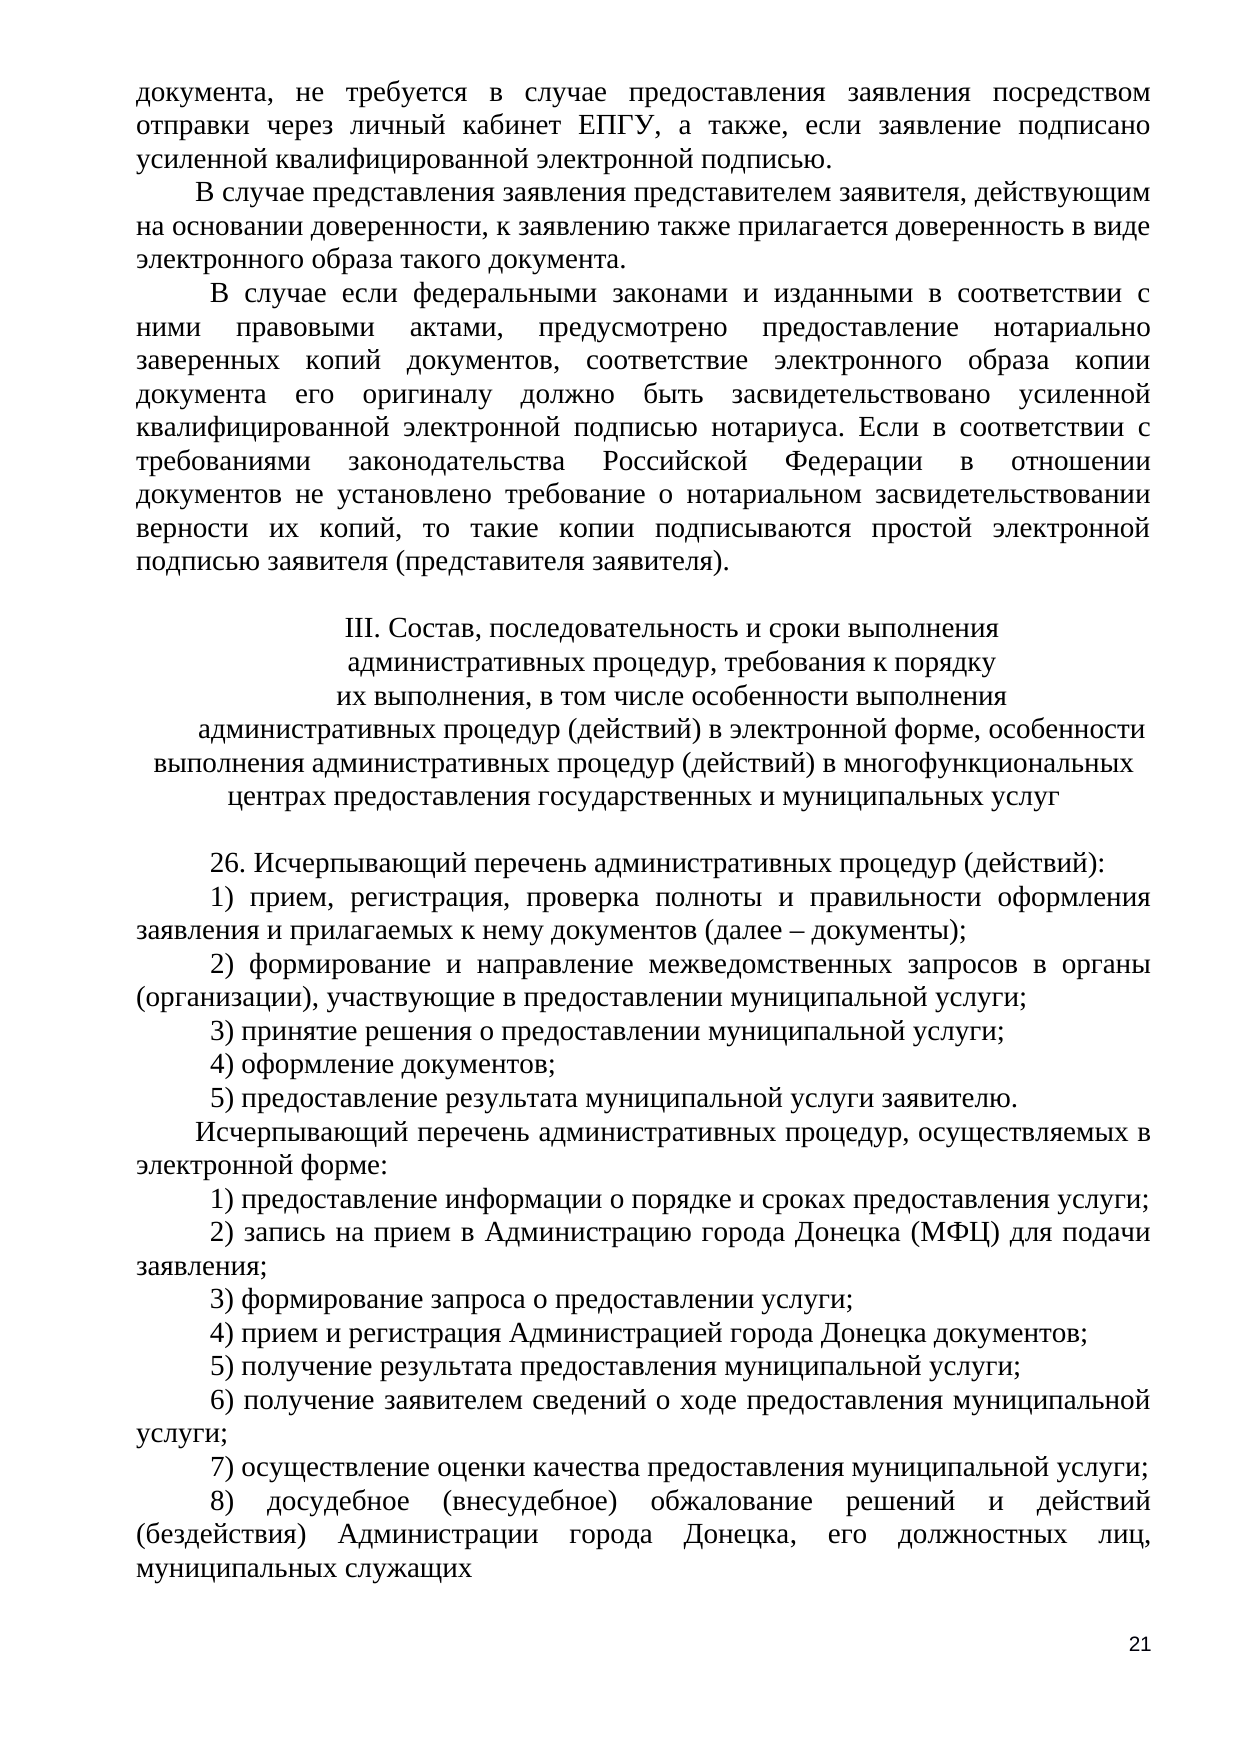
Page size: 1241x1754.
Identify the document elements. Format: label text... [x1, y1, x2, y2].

text 26. Исчерпывающий перечень административных процедур (действий): [136, 845, 1152, 879]
text III. Состав, последовательность и сроки выполнения [136, 611, 1152, 644]
text 8) досудебное (внесудебное) обжалование решений и действий (бездействия) Администрации города Донецка, его должностных лиц, муниципальных служащих [136, 1483, 1152, 1583]
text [136, 74, 1152, 174]
text административных процедур (действий) в электронной форме, особенности выполнения административных процедур (действий) в многофункциональных центрах предоставления государственных и муниципальных услуг [136, 711, 1152, 812]
text 5) предоставление результата муниципальной услуги заявителю. [136, 1080, 1152, 1114]
text В случае если федеральными законами и изданными в соответствии с ними правовыми актами, предусмотрено предоставление нотариально заверенных копий документов, соответствие электронного образа копии документа его оригиналу должно быть засвидетельствовано усиленной квалифицированной электронной подписью нотариуса. Если в соответствии с требованиями законодательства Российской Федерации в отношении документов не установлено требование о нотариальном засвидетельствовании верности их копий, то такие копии подписываются простой электронной подписью заявителя (представителя заявителя). [136, 275, 1152, 577]
text 2) запись на прием в Администрацию города Донецка (МФЦ) для подачи заявления; [136, 1214, 1152, 1281]
text 6) получение заявителем сведений о ходе предоставления муниципальной услуги; [136, 1382, 1152, 1449]
text 1) прием, регистрация, проверка полноты и правильности оформления заявления и прилагаемых к нему документов (далее – документы); [136, 879, 1152, 946]
text 1) предоставление информации о порядке и сроках предоставления услуги; [136, 1181, 1152, 1214]
text В случае представления заявления представителем заявителя, действующим на основании доверенности, к заявлению также прилагается доверенность в виде электронного образа такого документа. [136, 174, 1152, 275]
text 2) формирование и направление межведомственных запросов в органы (организации), участвующие в предоставлении муниципальной услуги; [136, 946, 1152, 1013]
text административных процедур, требования к порядку [136, 644, 1152, 678]
text 7) осуществление оценки качества предоставления муниципальной услуги; [136, 1449, 1152, 1483]
text 5) получение результата предоставления муниципальной услуги; [136, 1348, 1152, 1382]
text 4) оформление документов; [136, 1047, 1152, 1080]
text 3) принятие решения о предоставлении муниципальной услуги; [136, 1013, 1152, 1047]
text Исчерпывающий перечень административных процедур, осуществляемых в электронной форме: [136, 1114, 1152, 1181]
text 3) формирование запроса о предоставлении услуги; [136, 1281, 1152, 1315]
text их выполнения, в том числе особенности выполнения [136, 678, 1152, 711]
text 4) прием и регистрация Администрацией города Донецка документов; [136, 1315, 1152, 1348]
